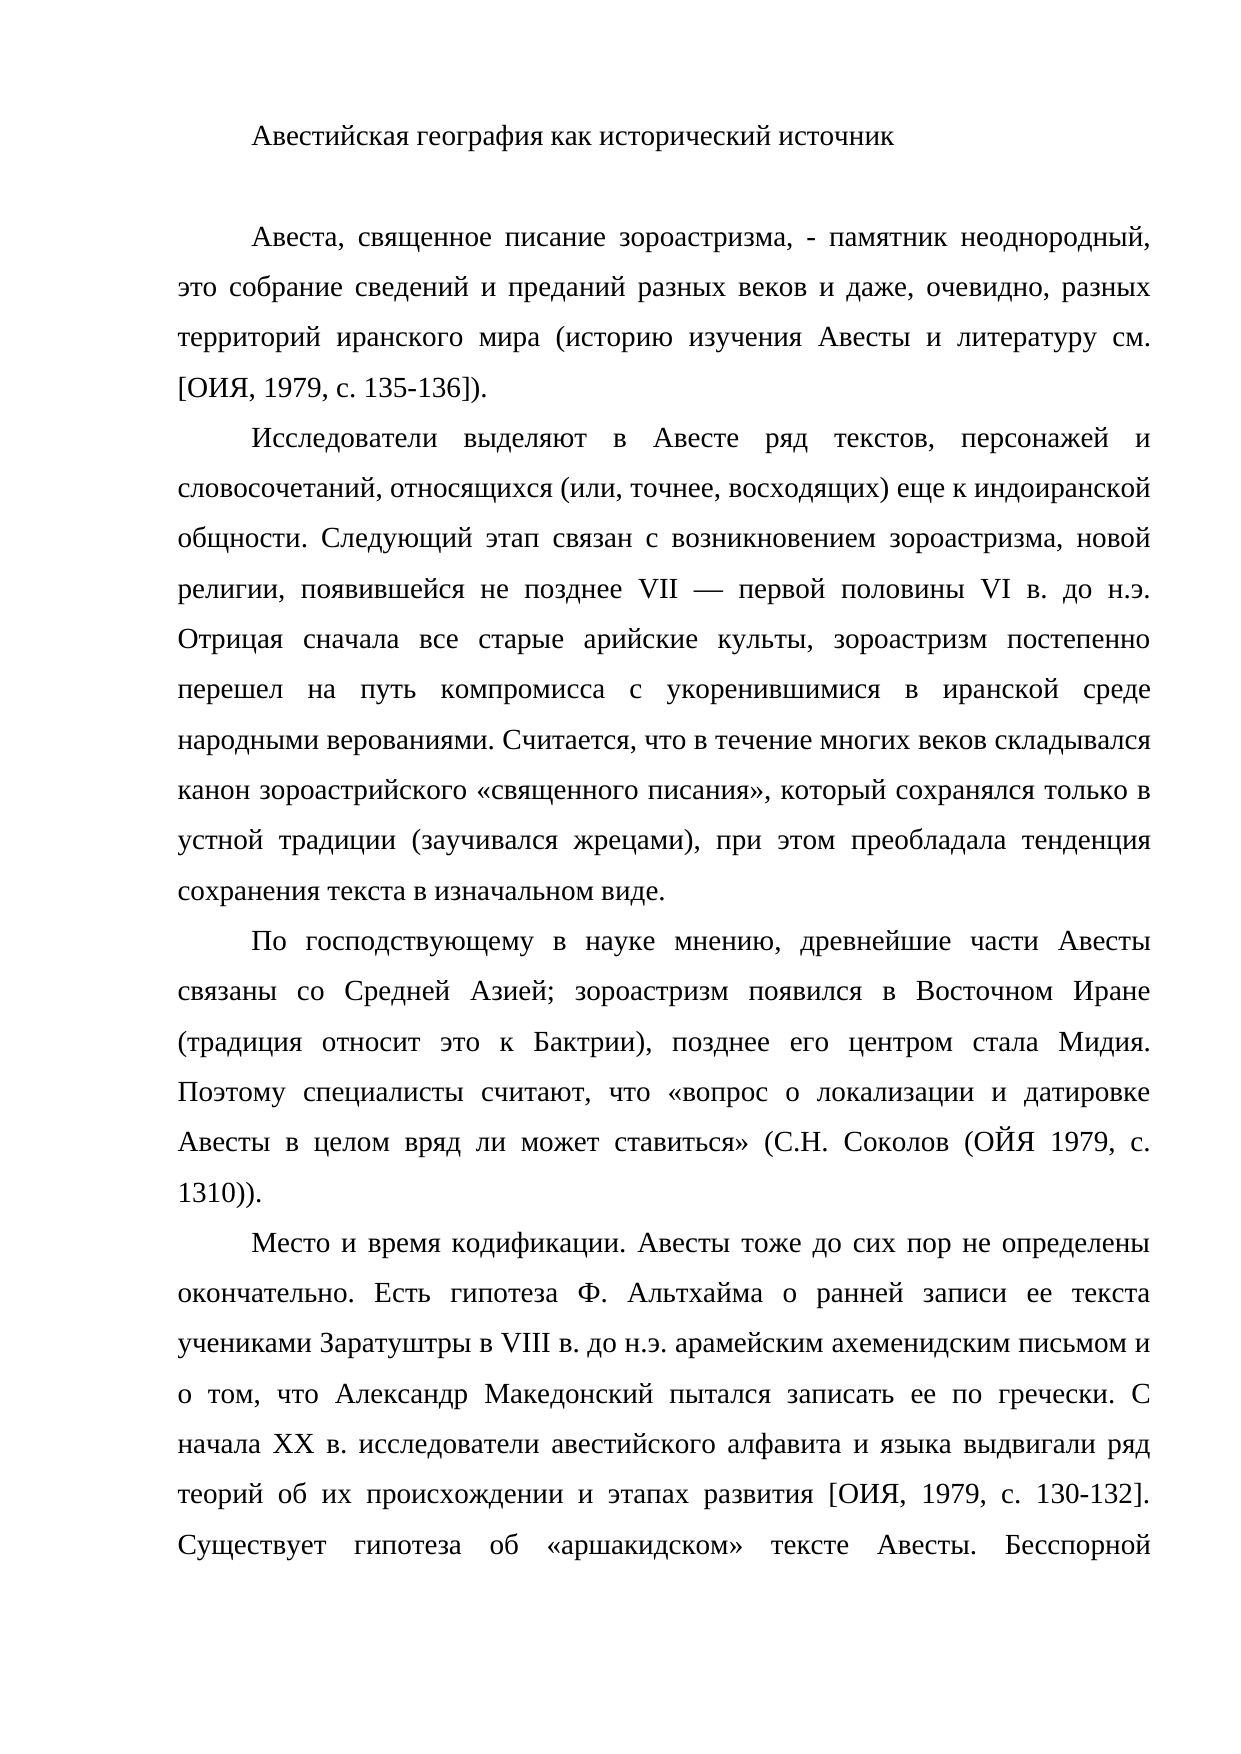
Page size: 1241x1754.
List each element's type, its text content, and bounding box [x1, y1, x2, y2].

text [177, 1225, 1152, 1560]
text По господствующему в науке мнению, древнейшие части Авесты связаны со Средней Азией; зороастризм появился в Восточном Иране (традиция относит это к Бактрии), позднее его центром стала Мидия. Поэтому специалисты считают, что «вопрос о локализации и датировке Авесты в целом вряд ли может ставиться» (С.Н. Соколов (ОЙЯ 1979, с. 1310)). [177, 923, 1152, 1208]
text Исследователи выделяют в Авесте ряд текстов, персонажей и словосочетаний, относящихся (или, точнее, восходящих) еще к индоиранской общности. Следующий этап связан с возникновением зороастризма, новой религии, появившейся не позднее VII — первой половины VI в. до н.э. Отрицая сначала все старые арийские культы, зороастризм постепенно перешел на путь компромисса с укоренившимися в иранской среде народными верованиями. Считается, что в течение многих веков складывался канон зороастрийского «священного писания», который сохранялся только в устной традиции (заучивался жрецами), при этом преобладала тенденция сохранения текста в изначальном виде. [177, 420, 1152, 906]
text Авеста, священное писание зороастризма, - памятник неоднородный, это собрание сведений и преданий разных веков и даже, очевидно, разных территорий иранского мира (историю изучения Авесты и литературу см. [ОИЯ, 1979, с. 135-136]). [177, 219, 1152, 403]
text Авестийская география как исторический источник [177, 118, 1152, 152]
